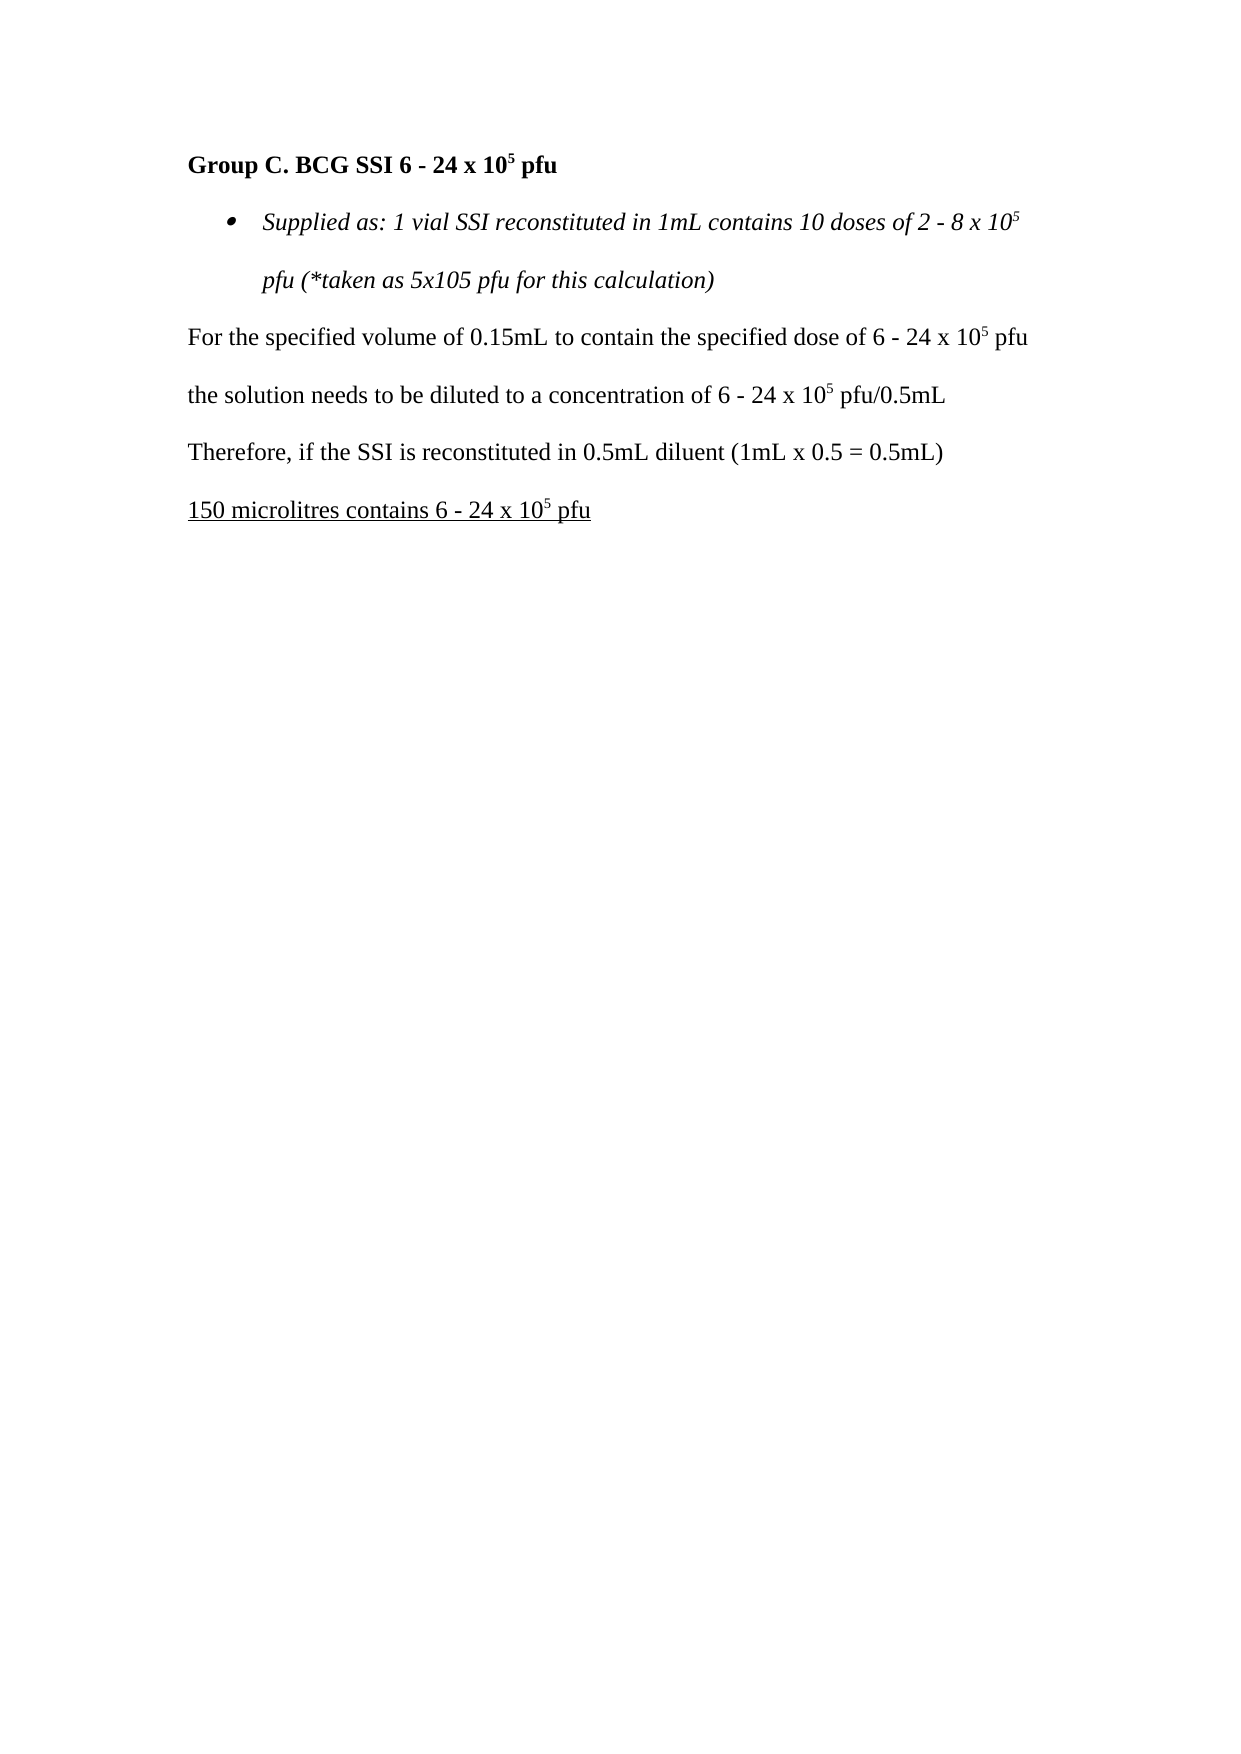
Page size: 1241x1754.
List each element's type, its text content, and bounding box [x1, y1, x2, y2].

text Group C. BCG SSI 6 - 24 x 105 pfu [187, 150, 1053, 179]
text Therefore, if the SSI is reconstituted in 0.5mL diluent (1mL x 0.5 = 0.5mL) [187, 437, 1053, 466]
text For the specified volume of 0.15mL to contain the specified dose of 6 - 24 x 105 pfu the solution needs to be diluted to a concentration of 6 - 24 x 105 pfu/0.5mL [187, 322, 1053, 409]
text 150 microlitres contains 6 - 24 x 105 pfu [187, 495, 1053, 524]
list Supplied as: 1 vial SSI reconstituted in 1mL contains 10 doses of 2 - 8 x 105 pfu (*taken as 5x105 pfu for this calculation) [225, 207, 1053, 294]
